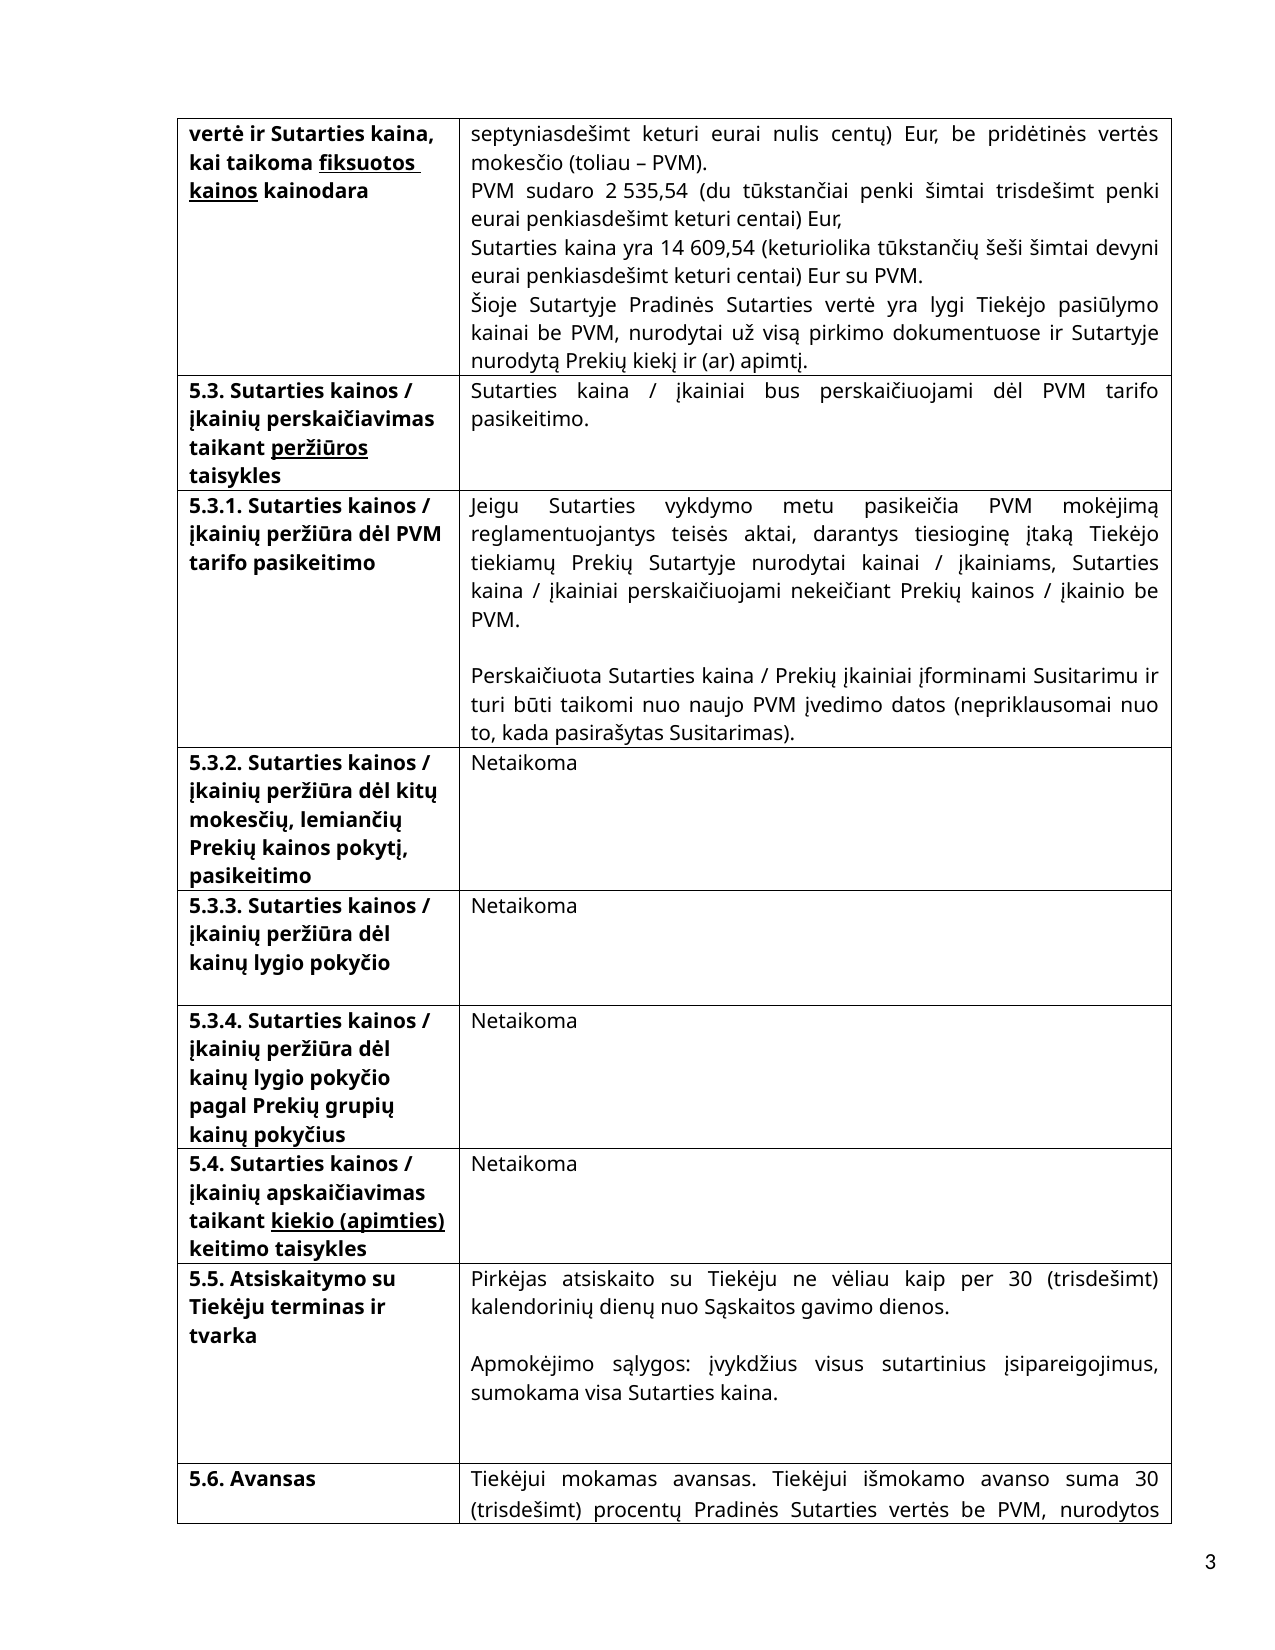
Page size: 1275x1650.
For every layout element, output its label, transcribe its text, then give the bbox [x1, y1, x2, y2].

table_cell Netaikoma [460, 1149, 1171, 1263]
table_cell 5.4. Sutarties kainos / įkainių apskaičiavimas taikant kiekio (apimties) keitimo taisykles [178, 1149, 459, 1263]
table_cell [460, 119, 1171, 375]
table_cell Pirkėjas atsiskaito su Tiekėju ne vėliau kaip per 30 (trisdešimt) kalendorinių dienų nuo Sąskaitos gavimo dienos. Apmokėjimo sąlygos: įvykdžius visus sutartinius įsipareigojimus, sumokama visa Sutarties kaina. [460, 1264, 1171, 1463]
table_cell Jeigu Sutarties vykdymo metu pasikeičia PVM mokėjimą reglamentuojantys teisės aktai, darantys tiesioginę įtaką Tiekėjo tiekiamų Prekių Sutartyje nurodytai kainai / įkainiams, Sutarties kaina / įkainiai perskaičiuojami nekeičiant Prekių kainos / įkainio be PVM. Perskaičiuota Sutarties kaina / Prekių įkainiai įforminami Susitarimu ir turi būti taikomi nuo naujo PVM įvedimo datos (nepriklausomai nuo to, kada pasirašytas Susitarimas). [460, 491, 1171, 747]
table_cell Sutarties kaina / įkainiai bus perskaičiuojami dėl PVM tarifo pasikeitimo. [460, 376, 1171, 490]
table_cell 5.3. Sutarties kainos / įkainių perskaičiavimas taikant peržiūros taisykles [178, 376, 459, 490]
table_cell 5.3.3. Sutarties kainos / įkainių peržiūra dėl kainų lygio pokyčio [178, 891, 459, 1005]
table_cell Netaikoma [460, 1006, 1171, 1148]
table_cell Netaikoma [460, 748, 1171, 890]
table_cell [460, 1464, 1171, 1523]
table_cell 5.3.1. Sutarties kainos / įkainių peržiūra dėl PVM tarifo pasikeitimo [178, 491, 459, 747]
table_cell 5.3.2. Sutarties kainos / įkainių peržiūra dėl kitų mokesčių, lemiančių Prekių kainos pokytį, pasikeitimo [178, 748, 459, 890]
table_cell 5.3.4. Sutarties kainos / įkainių peržiūra dėl kainų lygio pokyčio pagal Prekių grupių kainų pokyčius [178, 1006, 459, 1148]
table_cell 5.6. Avansas [178, 1464, 459, 1523]
table_cell 5.5. Atsiskaitymo su Tiekėju terminas ir tvarka [178, 1264, 459, 1463]
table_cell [178, 119, 459, 375]
table_cell Netaikoma [460, 891, 1171, 1005]
